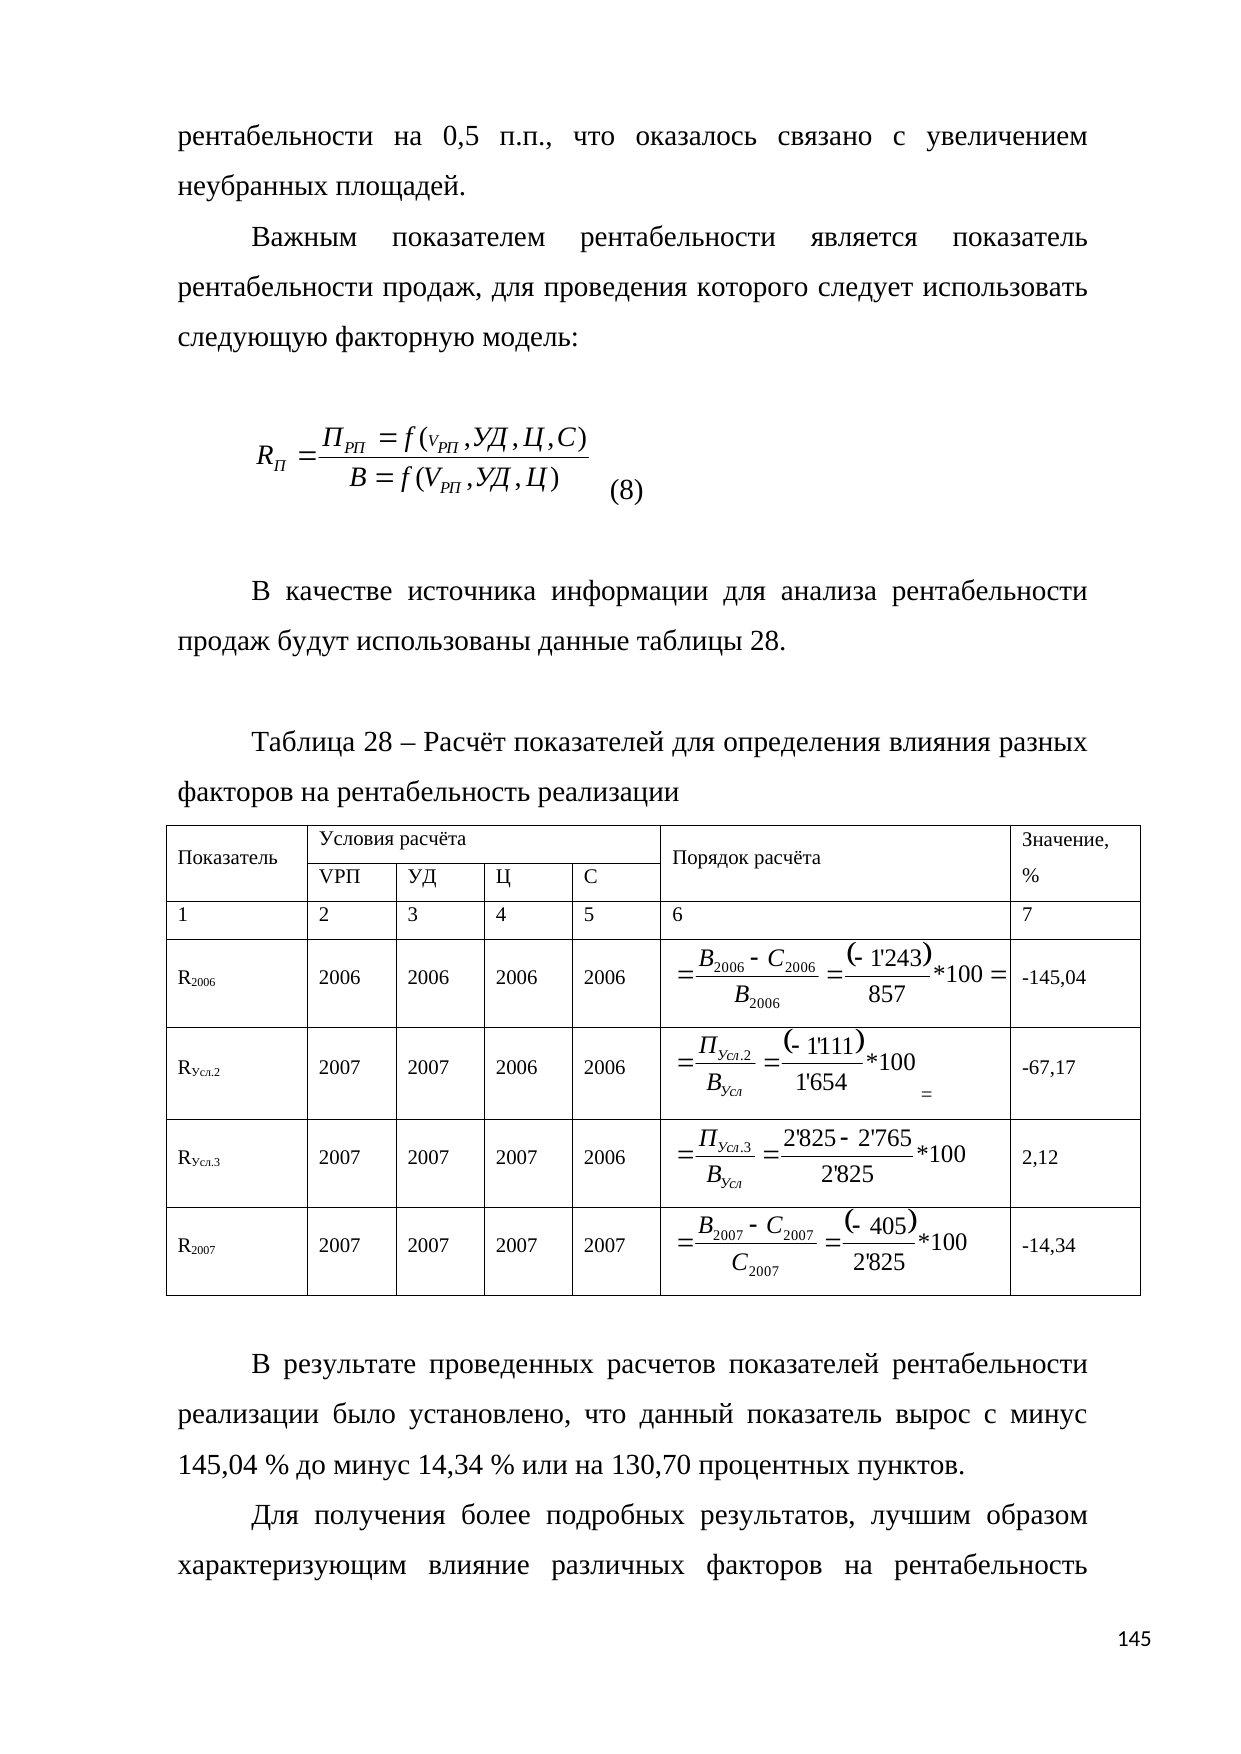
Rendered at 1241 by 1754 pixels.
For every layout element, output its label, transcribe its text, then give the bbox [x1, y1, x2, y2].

table_cell 2 [308, 902, 396, 939]
table_header Условия расчёта [308, 826, 660, 863]
table_cell R2006 [167, 940, 307, 1027]
table_cell RУсл.2 [167, 1028, 307, 1119]
table_cell 7 [1011, 902, 1140, 939]
table_cell 2007 [397, 1208, 484, 1295]
text В результате проведенных расчетов показателей рентабельности реализации было установлено, что данный показатель вырос с минус 145,04 % до минус 14,34 % или на 130,70 процентных пунктов. [177, 1346, 1088, 1480]
table_cell 2007 [308, 1120, 396, 1207]
table_cell 6 [661, 902, 1010, 939]
table_cell 2007 [308, 1208, 396, 1295]
table_cell VРП [308, 864, 396, 901]
table_cell = [661, 1028, 1010, 1119]
table_cell 2006 [573, 1028, 660, 1119]
table_cell Ц [485, 864, 572, 901]
table_cell 2007 [397, 1120, 484, 1207]
table_cell -14,34 [1011, 1208, 1140, 1295]
table_cell 2006 [485, 1028, 572, 1119]
table_cell С [573, 864, 660, 901]
table_cell 2007 [485, 1208, 572, 1295]
text В качестве источника информации для анализа рентабельности продаж будут использованы данные таблицы 28. [177, 573, 1088, 657]
table_cell 4 [485, 902, 572, 939]
table_cell 5 [573, 902, 660, 939]
table_cell 2006 [485, 940, 572, 1027]
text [177, 1497, 1088, 1581]
text Таблица 28 – Расчёт показателей для определения влияния разных факторов на рентабельность реализации [177, 724, 1088, 808]
table_cell R2007 [167, 1208, 307, 1295]
table_cell 2007 [397, 1028, 484, 1119]
table_header Значение, % [1011, 826, 1140, 901]
table_cell УД [397, 864, 484, 901]
table_cell -67,17 [1011, 1028, 1140, 1119]
table_cell 2007 [573, 1208, 660, 1295]
table_cell 2006 [397, 940, 484, 1027]
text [177, 118, 1088, 202]
table_cell [661, 1208, 1010, 1295]
table_cell 2006 [308, 940, 396, 1027]
text (8) [177, 420, 1088, 506]
table_cell RУсл.3 [167, 1120, 307, 1207]
table_cell 1 [167, 902, 307, 939]
table_header Показатель [167, 826, 307, 901]
table_cell 2007 [308, 1028, 396, 1119]
table_cell -145,04 [1011, 940, 1140, 1027]
table_cell 2,12 [1011, 1120, 1140, 1207]
table_cell [661, 940, 1010, 1027]
table_cell [661, 1120, 1010, 1207]
table_header Порядок расчёта [661, 826, 1010, 901]
table_cell 2006 [573, 940, 660, 1027]
table_cell 3 [397, 902, 484, 939]
text Важным показателем рентабельности является показатель рентабельности продаж, для проведения которого следует использовать следующую факторную модель: [177, 219, 1088, 353]
table_cell 2006 [573, 1120, 660, 1207]
table_cell 2007 [485, 1120, 572, 1207]
